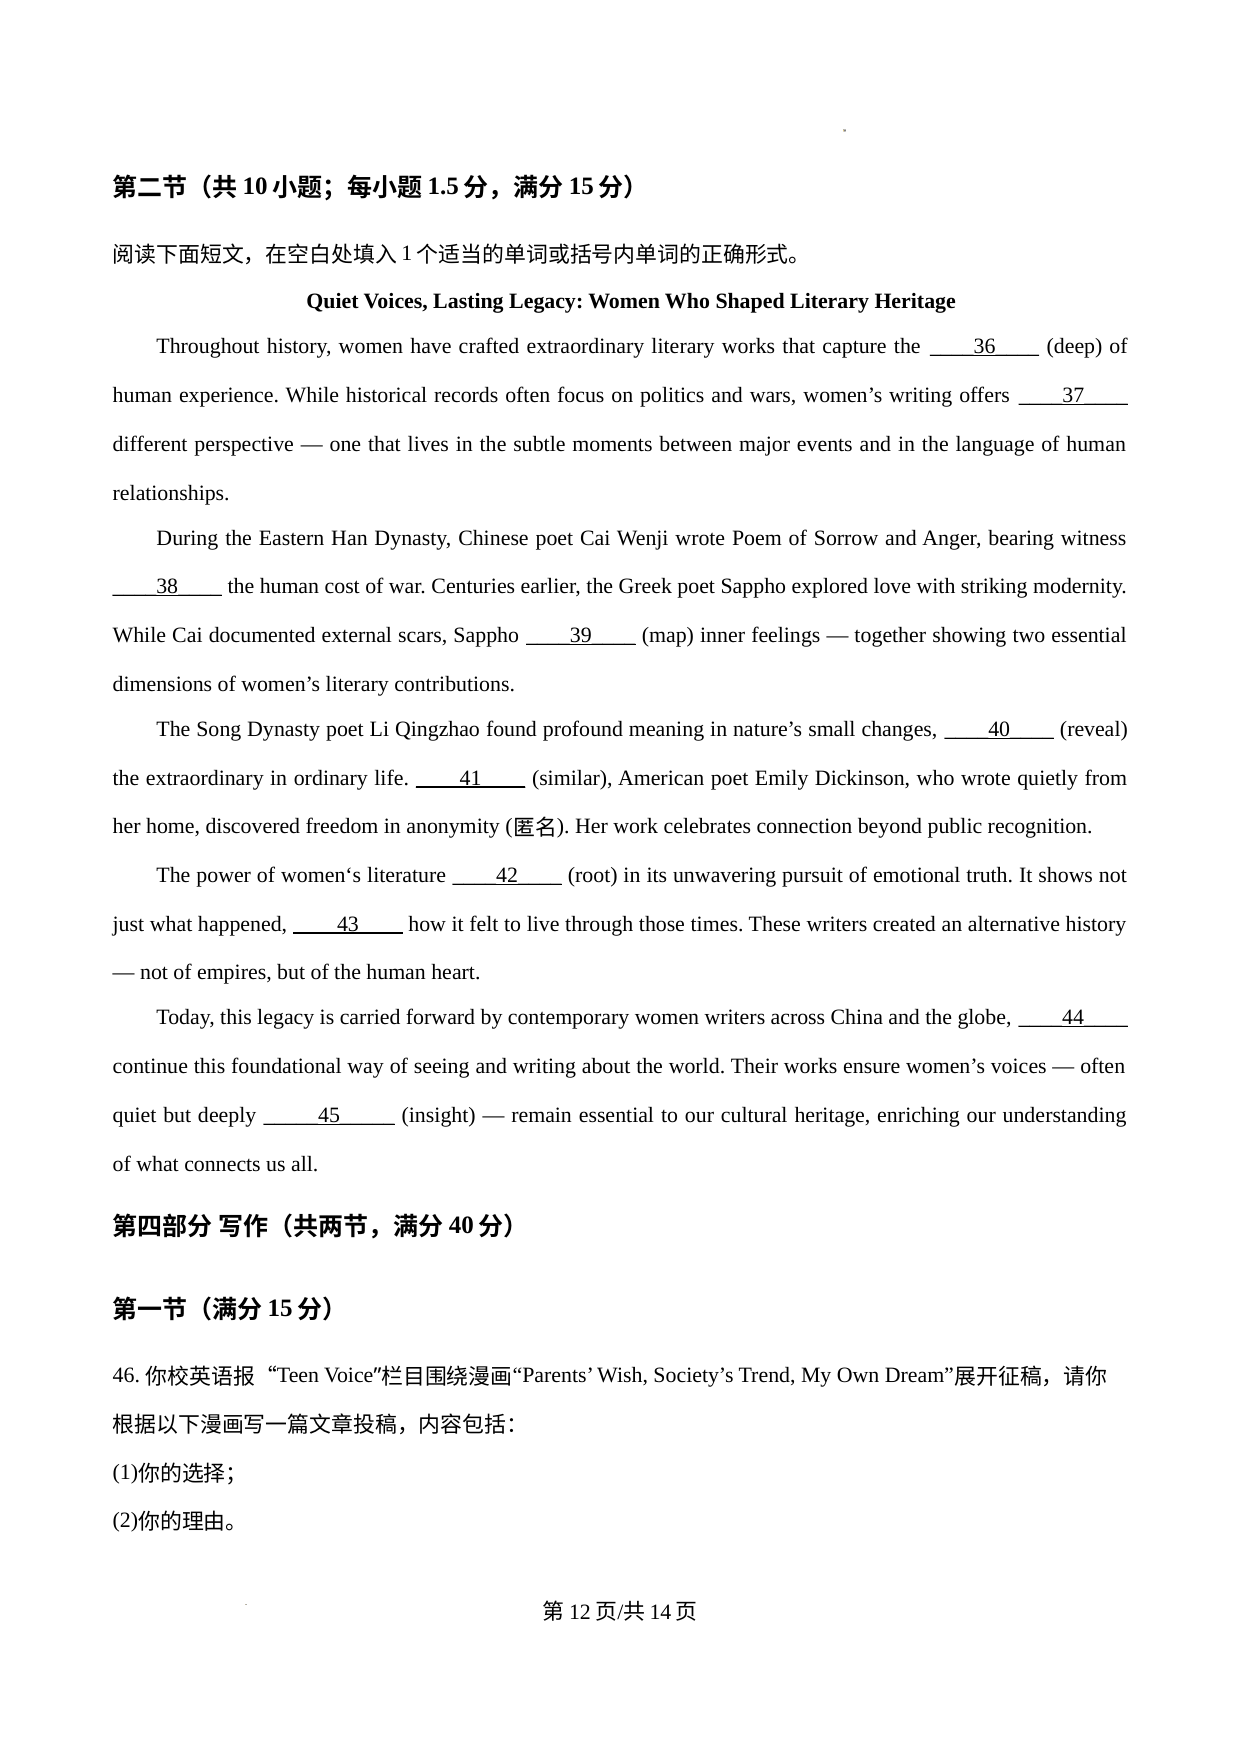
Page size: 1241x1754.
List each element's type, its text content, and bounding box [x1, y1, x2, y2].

text 阅读下面短文，在空白处填入1个适当的单词或括号内单词的正确形式。 [112, 236, 1128, 269]
text (1)你的选择； [112, 1455, 1128, 1488]
text Today, this legacy is carried forward by contemporary women writers across China and the globe, ____44____ continue this foundational way of seeing and writing about the world. Their works ensure women’s voices — often quiet but deeply _____45_____ (insight) — remain essential to our cultural heritage, enriching our understanding of what connects us all. [112, 1001, 1128, 1179]
text The Song Dynasty poet Li Qingzhao found profound meaning in nature’s small changes, ____40____ (reveal) the extraordinary in ordinary life. ____41____ (similar), American poet Emily Dickinson, who wrote quietly from her home, discovered freedom in anonymity (匿名). Her work celebrates connection beyond public recognition. [112, 712, 1128, 842]
text The power of women‘s literature ____42____ (root) in its unwavering pursuit of emotional truth. It shows not just what happened, ____43____ how it felt to live through those times. These writers created an alternative history — not of empires, but of the human heart. [112, 858, 1128, 988]
text Quiet Voices, Lasting Legacy: Women Who Shaped Literary Heritage [112, 284, 1128, 317]
text 46. 你校英语报“Teen Voice”栏目围绕漫画“Parents’ Wish, Society’s Trend, My Own Dream”展开征稿，请你根据以下漫画写一篇文章投稿，内容包括： [112, 1358, 1128, 1439]
text 第二节（共10小题；每小题1.5分，满分15分） [112, 153, 1128, 218]
text Throughout history, women have crafted extraordinary literary works that capture the ____36____ (deep) of human experience. While historical records often focus on politics and wars, women’s writing offers ____37____ different perspective — one that lives in the subtle moments between major events and in the language of human relationships. [112, 329, 1128, 508]
text (2)你的理由。 [112, 1504, 1128, 1536]
text 第一节（满分15分） [112, 1275, 1128, 1340]
text 第四部分 写作（共两节，满分40分） [112, 1192, 1128, 1257]
text During the Eastern Han Dynasty, Chinese poet Cai Wenji wrote Poem of Sorrow and Anger, bearing witness ____38____ the human cost of war. Centuries earlier, the Greek poet Sappho explored love with striking modernity. While Cai documented external scars, Sappho ____39____ (map) inner feelings — together showing two essential dimensions of women’s literary contributions. [112, 521, 1128, 700]
